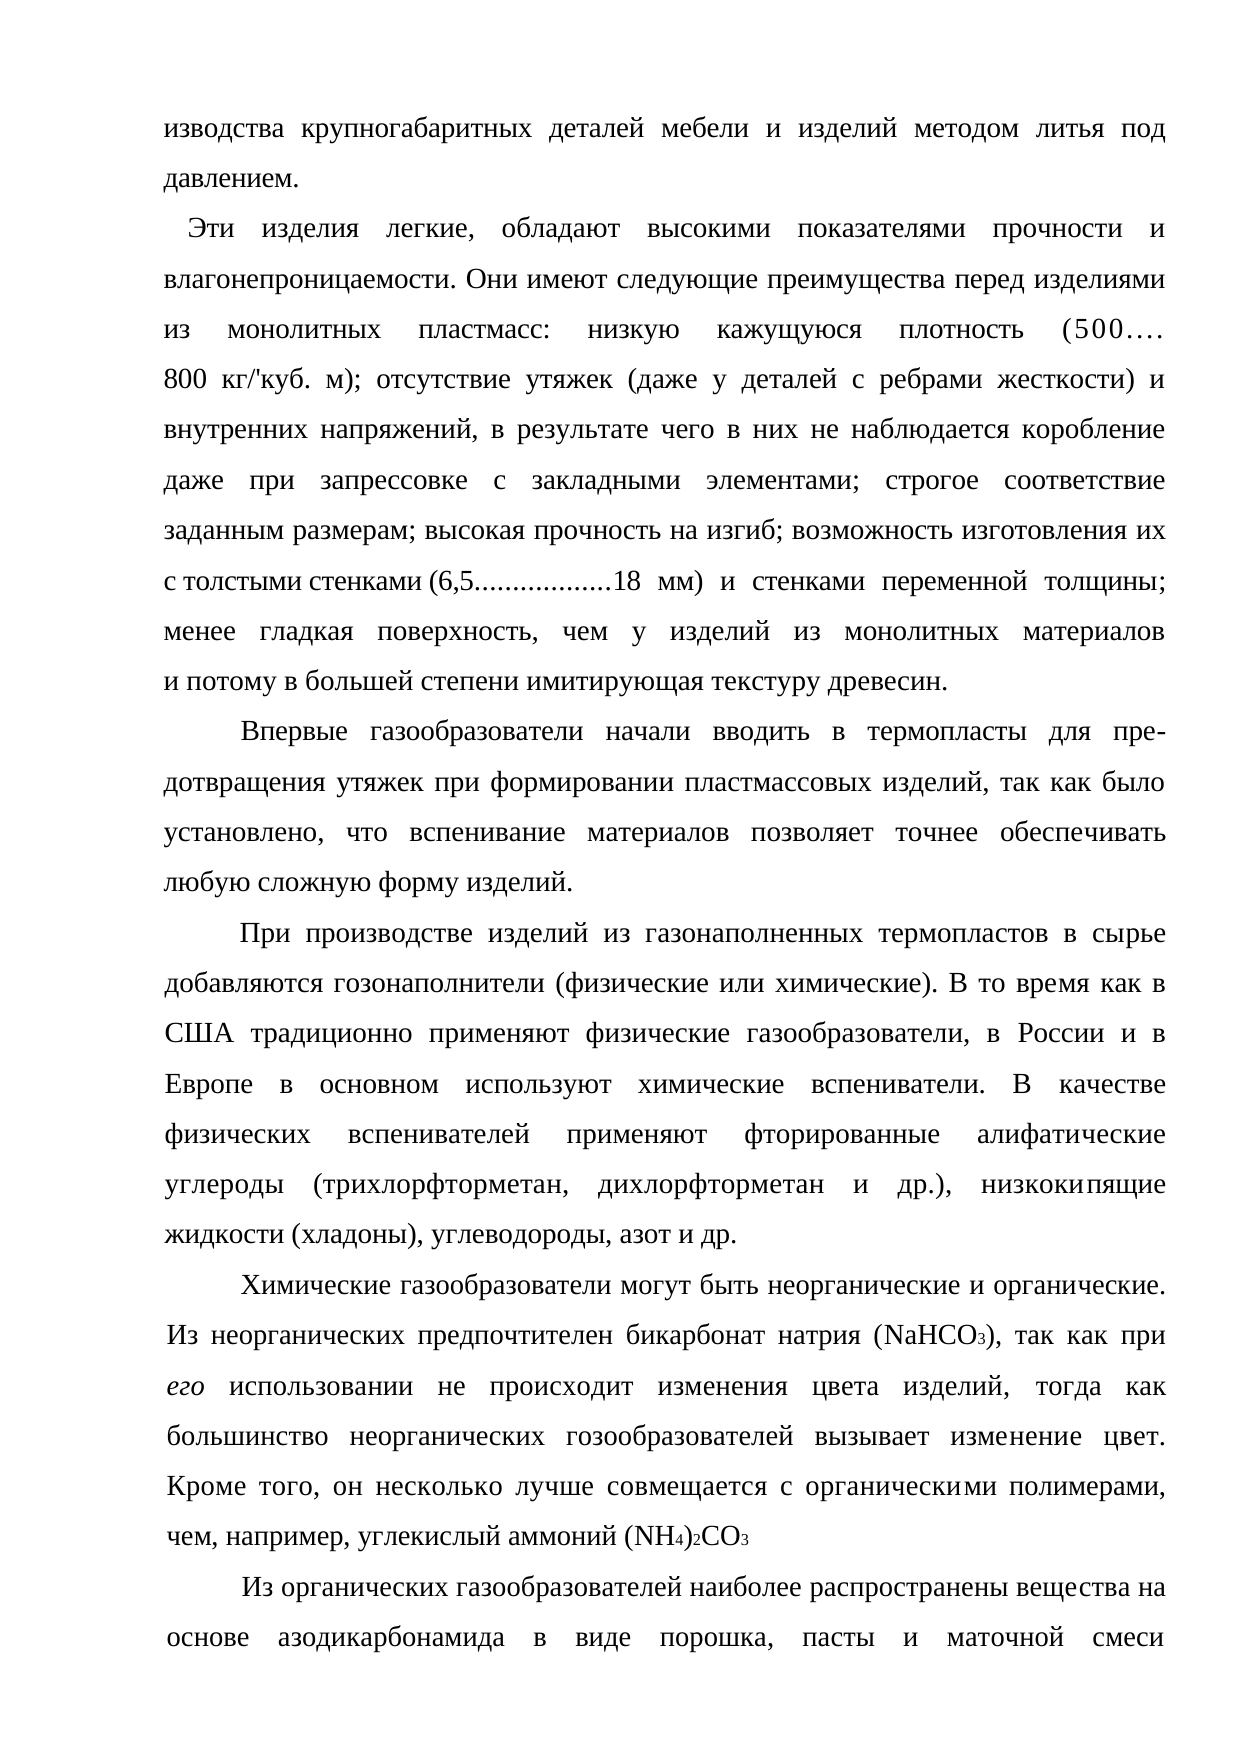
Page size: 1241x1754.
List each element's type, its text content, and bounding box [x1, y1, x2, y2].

text При производстве изделий из газонаполненных термопластов в сырье добавляются гозонаполнители (физические или химические). В то время как в США традиционно применяют физические газообразователи, в России и в Европе в основном используют химические вспениватели. В качестве физических вспенивателей применяют фторированные алифатические углероды (трихлорфторметан, дихлорфторметан и др.), низкокипящие жидкости (хладоны), углеводороды, азот и др. [164, 915, 1166, 1250]
text Впервые газообразователи начали вводить в термопласты для предотвращения утяжек при формировании пластмассовых изделий, так как было установлено, что вспенивание материалов позволяет точнее обеспечивать любую сложную форму изделий. [163, 713, 1166, 898]
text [163, 110, 1166, 194]
text Химические газообразователи могут быть неорганические и органические. Из неорганических предпочтителен бикарбонат натрия (NaHCO3), так как при его использовании не происходит изменения цвета изделий, тогда как большинство неорганических гозообразователей вызывает изменение цвет. Кроме того, он несколько лучше совмещается с органическими полимерами, чем, например, углекислый аммоний (NH4)2CО3 [166, 1267, 1166, 1552]
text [166, 1569, 1166, 1653]
text Эти изделия легкие, обладают высокими показателями прочности и влагонепроницаемости. Они имеют следующие преимущества перед изделиями из монолитных пластмасс: низкую кажущуюся плотность (500.... 800 кг/'куб. м); отсутствие утяжек (даже у деталей с ребрами жесткости) и внутренних напряжений, в результате чего в них не наблюдается коробление даже при запрессовке с закладными элементами; строгое соответствие заданным размерам; высокая прочность на изгиб; возможность изготовления их с толстыми стенками (6,5 18 мм) и стенками переменной толщины; менее гладкая поверхность, чем у изделий из монолитных материалов и потому в большей степени имитирующая текстуру древесин. [163, 210, 1166, 697]
